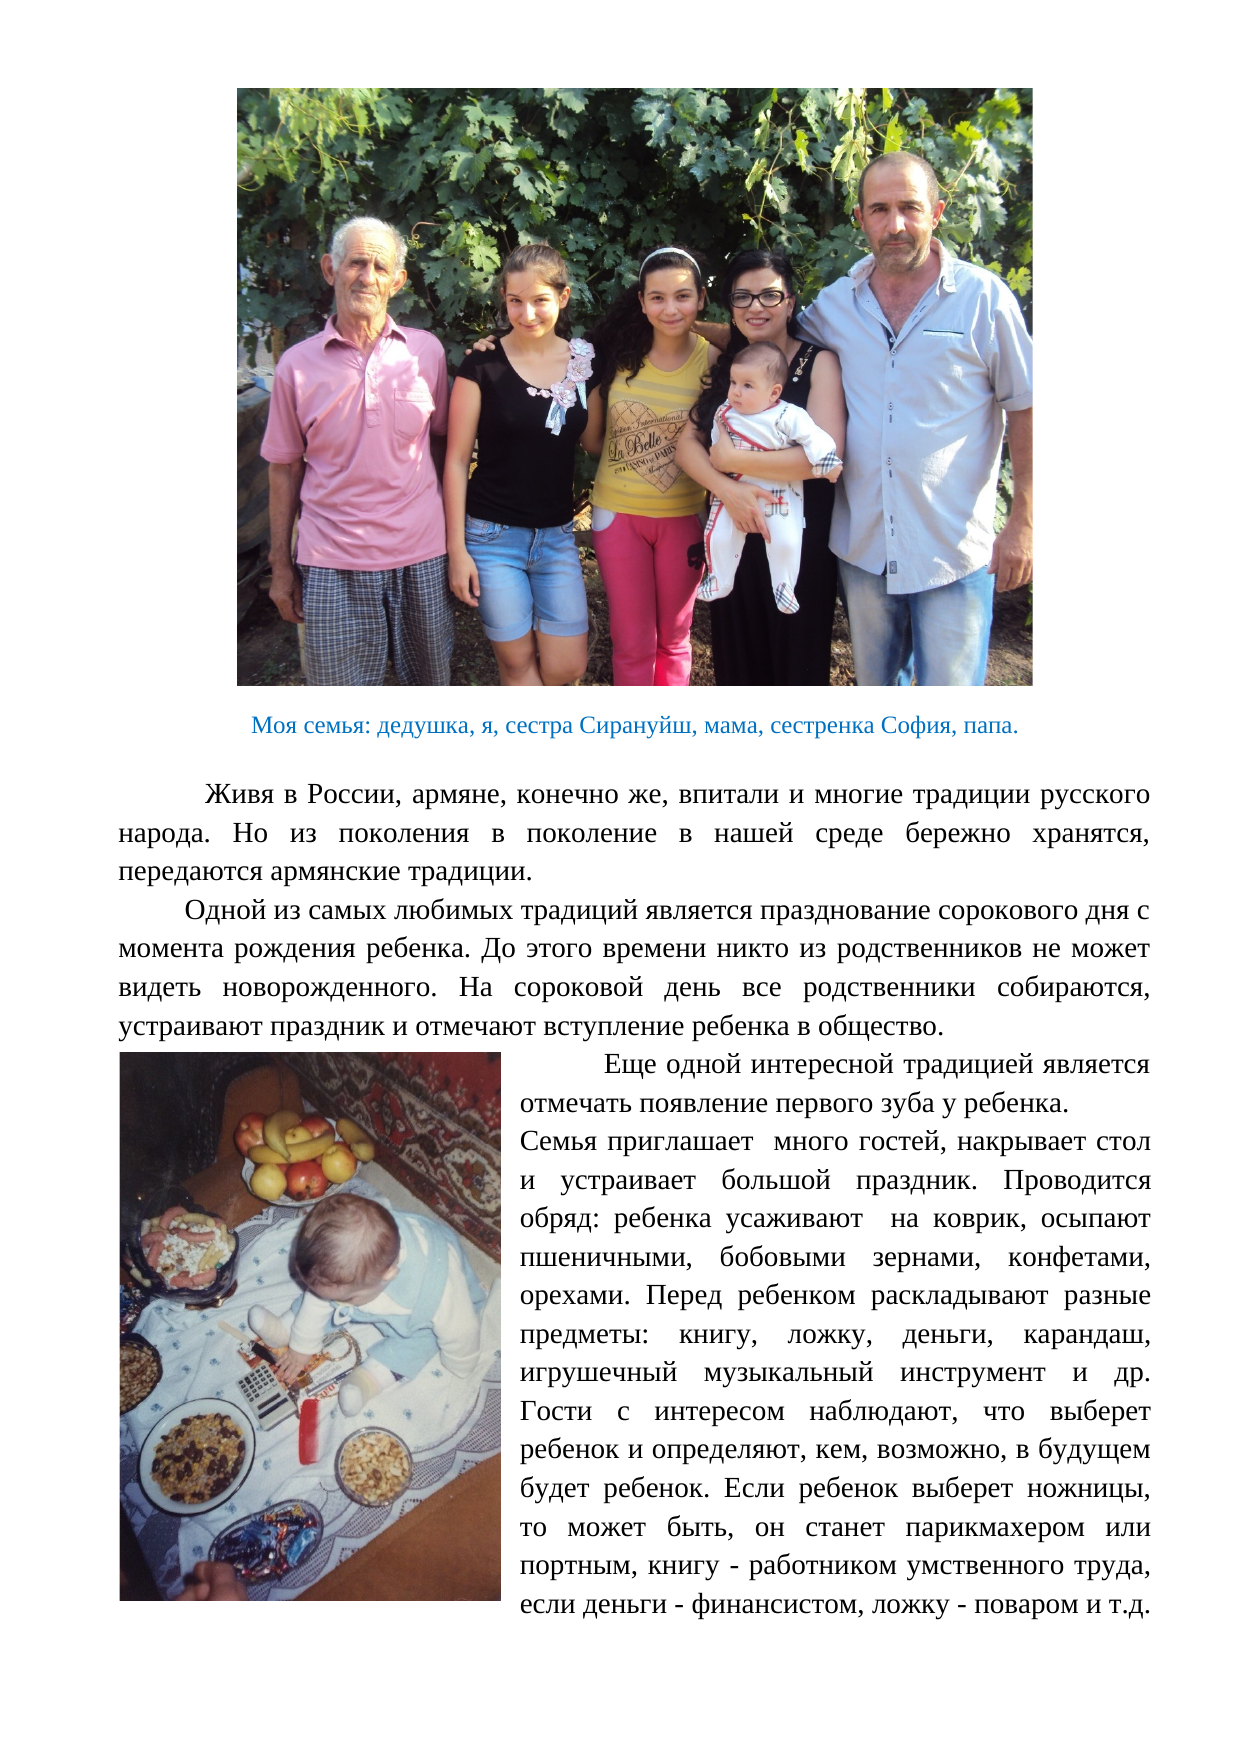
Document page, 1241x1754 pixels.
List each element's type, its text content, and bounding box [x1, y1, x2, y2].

text Моя семья: дедушка, я, сестра Сирануйш, мама, сестренка София, папа. [118, 710, 1152, 739]
picture [119, 1052, 501, 1600]
picture [237, 88, 1033, 686]
text Одной из самых любимых традиций является празднование сорокового дня с момента рождения ребенка. До этого времени никто из родственников не может видеть новорожденного. На сороковой день все родственники собираются, устраивают праздник и отмечают вступление ребенка в общество. [118, 892, 1152, 1041]
text Еще одной интересной традицией является отмечать появление первого зуба у ребенка. [118, 1046, 1152, 1118]
text Живя в России, армяне, конечно же, впитали и многие традиции русского народа. Но из поколения в поколение в нашей среде бережно хранятся, передаются армянские традиции. [118, 776, 1152, 887]
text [118, 1123, 1152, 1619]
